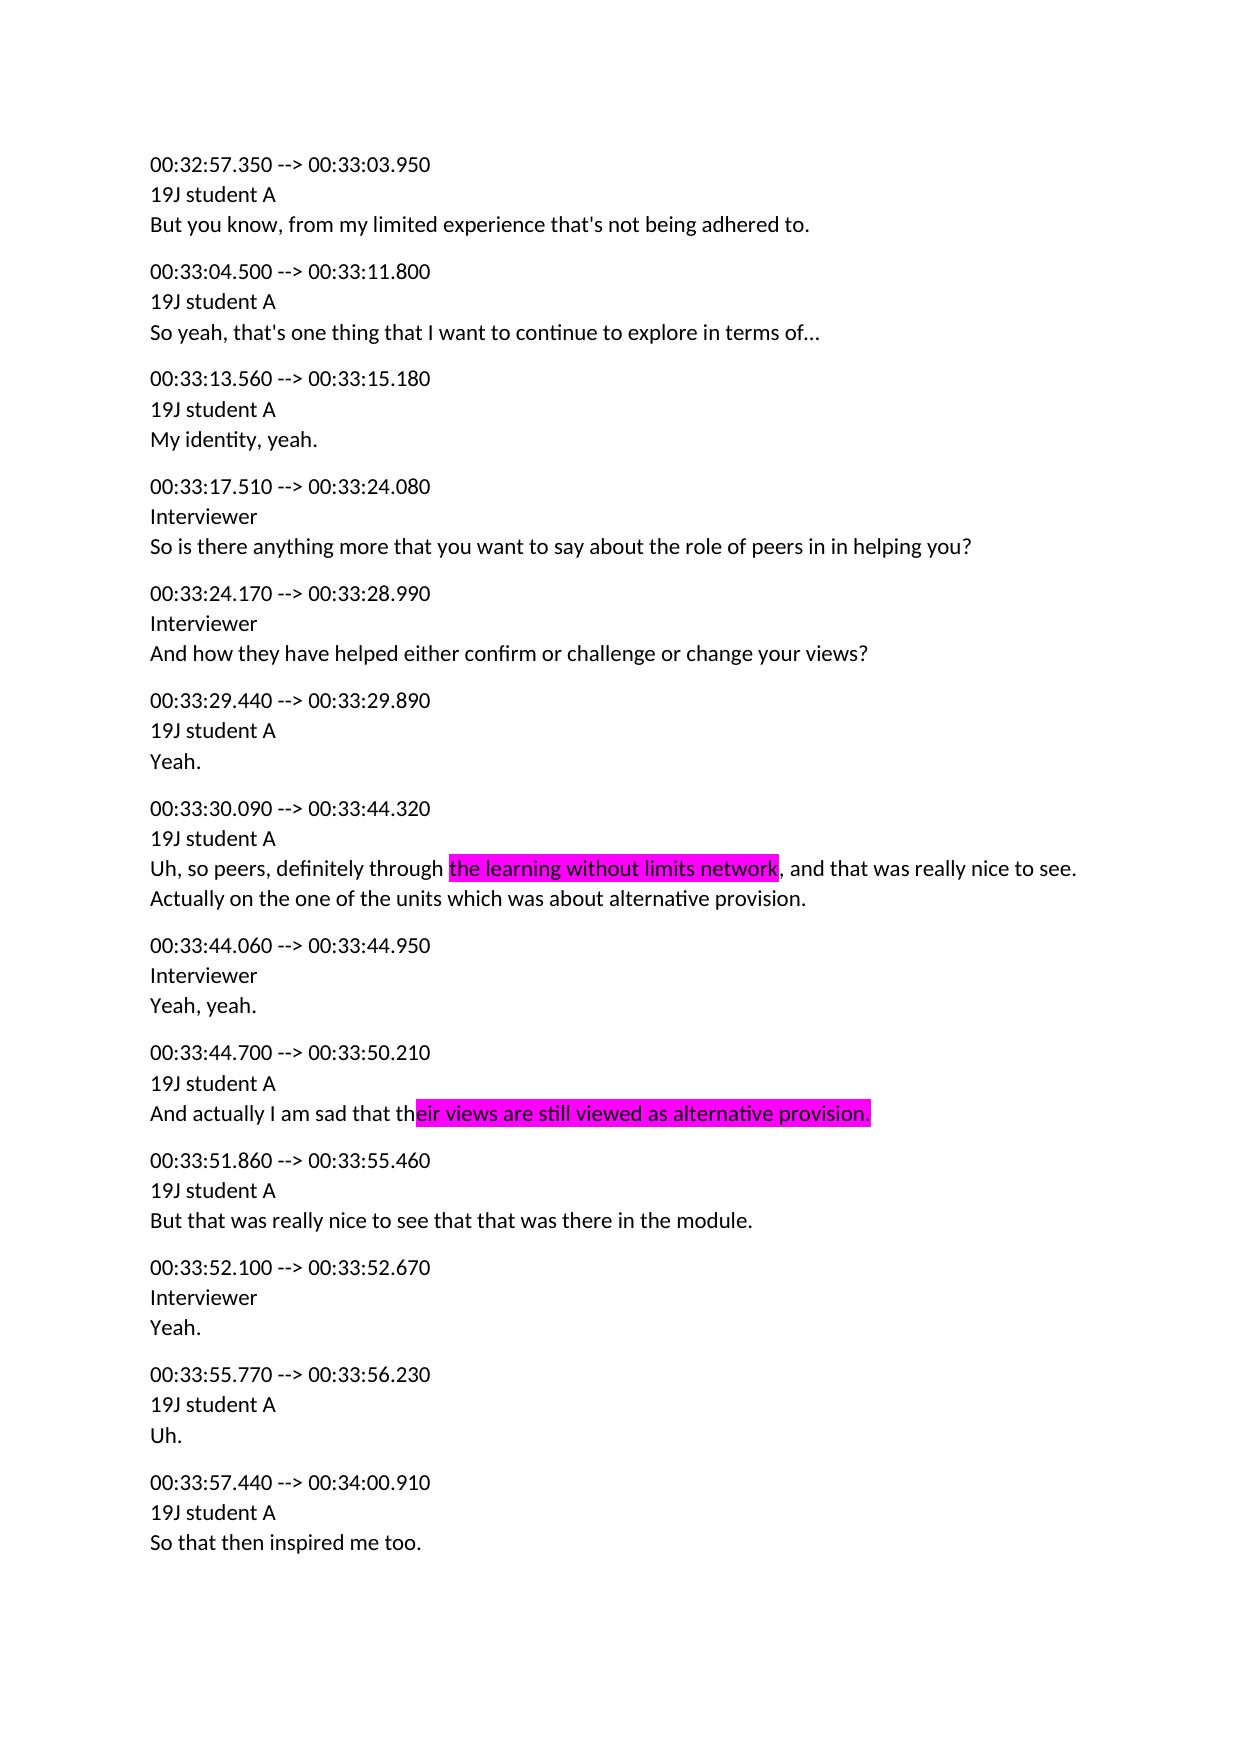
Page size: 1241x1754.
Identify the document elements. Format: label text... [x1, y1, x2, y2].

text 00:33:52.100 --> 00:33:52.670 Interviewer Yeah. [150, 1253, 1090, 1342]
text 00:33:17.510 --> 00:33:24.080 Interviewer So is there anything more that you want to say about the role of peers in in helping you? [150, 472, 1090, 560]
text 00:33:24.170 --> 00:33:28.990 Interviewer And how they have helped either confirm or challenge or change your views? [150, 579, 1090, 668]
text 00:33:55.770 --> 00:33:56.230 19J student A Uh. [150, 1360, 1090, 1449]
text 00:33:30.090 --> 00:33:44.320 19J student A Uh, so peers, definitely through the learning without limits network, and that was really nice to see. Actually on the one of the units which was about alternative provision. [150, 794, 1090, 912]
text 00:33:13.560 --> 00:33:15.180 19J student A My identity, yeah. [150, 364, 1090, 453]
text 00:33:51.860 --> 00:33:55.460 19J student A But that was really nice to see that that was there in the module. [150, 1146, 1090, 1234]
text 00:33:44.700 --> 00:33:50.210 19J student A And actually I am sad that their views are still viewed as alternative provision. [150, 1038, 1090, 1127]
text 00:33:04.500 --> 00:33:11.800 19J student A So yeah, that's one thing that I want to continue to explore in terms of… [150, 257, 1090, 346]
text 00:33:44.060 --> 00:33:44.950 Interviewer Yeah, yeah. [150, 931, 1090, 1020]
text 00:33:57.440 --> 00:34:00.910 19J student A So that then inspired me too. [150, 1468, 1090, 1556]
text 00:33:29.440 --> 00:33:29.890 19J student A Yeah. [150, 686, 1090, 775]
text 00:32:57.350 --> 00:33:03.950 19J student A But you know, from my limited experience that's not being adhered to. [150, 150, 1090, 238]
